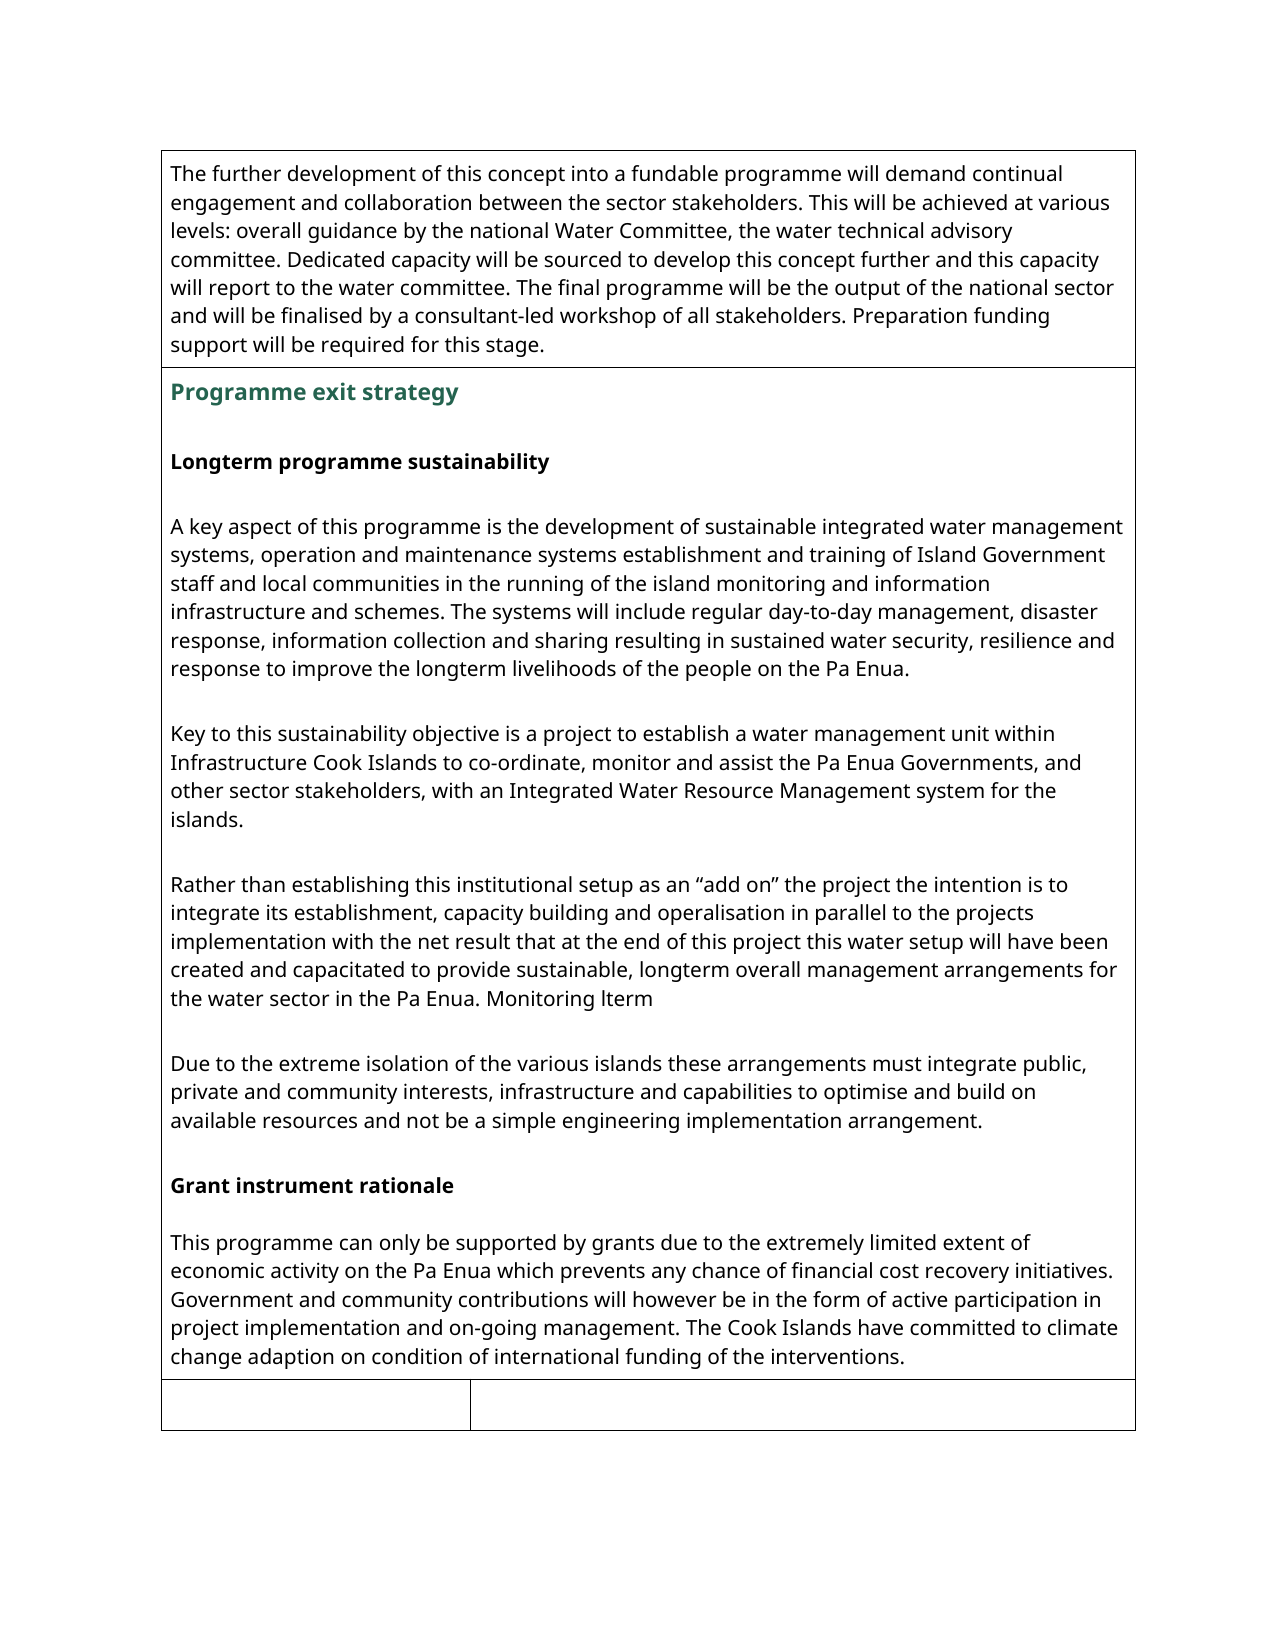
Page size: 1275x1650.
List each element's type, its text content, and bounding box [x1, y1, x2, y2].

table_cell [471, 1380, 1135, 1430]
table_cell [162, 1380, 470, 1430]
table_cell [162, 151, 1135, 367]
table_cell Programme exit strategy Longterm programme sustainability A key aspect of this programme is the development of sustainable integrated water management systems, operation and maintenance systems establishment and training of Island Government staff and local communities in the running of the island monitoring and information infrastructure and schemes. The systems will include regular day-to-day management, disaster response, information collection and sharing resulting in sustained water security, resilience and response to improve the longterm livelihoods of the people on the Pa Enua. Key to this sustainability objective is a project to establish a water management unit within Infrastructure Cook Islands to co-ordinate, monitor and assist the Pa Enua Governments, and other sector stakeholders, with an Integrated Water Resource Management system for the islands. Rather than establishing this institutional setup as an “add on” the project the intention is to integrate its establishment, capacity building and operalisation in parallel to the projects implementation with the net result that at the end of this project this water setup will have been created and capacitated to provide sustainable, longterm overall management arrangements for the water sector in the Pa Enua. Monitoring lterm Due to the extreme isolation of the various islands these arrangements must integrate public, private and community interests, infrastructure and capabilities to optimise and build on available resources and not be a simple engineering implementation arrangement. Grant instrument rationale This programme can only be supported by grants due to the extremely limited extent of economic activity on the Pa Enua which prevents any chance of financial cost recovery initiatives. Government and community contributions will however be in the form of active participation in project implementation and on-going management. The Cook Islands have committed to climate change adaption on condition of international funding of the interventions. [162, 368, 1135, 1378]
